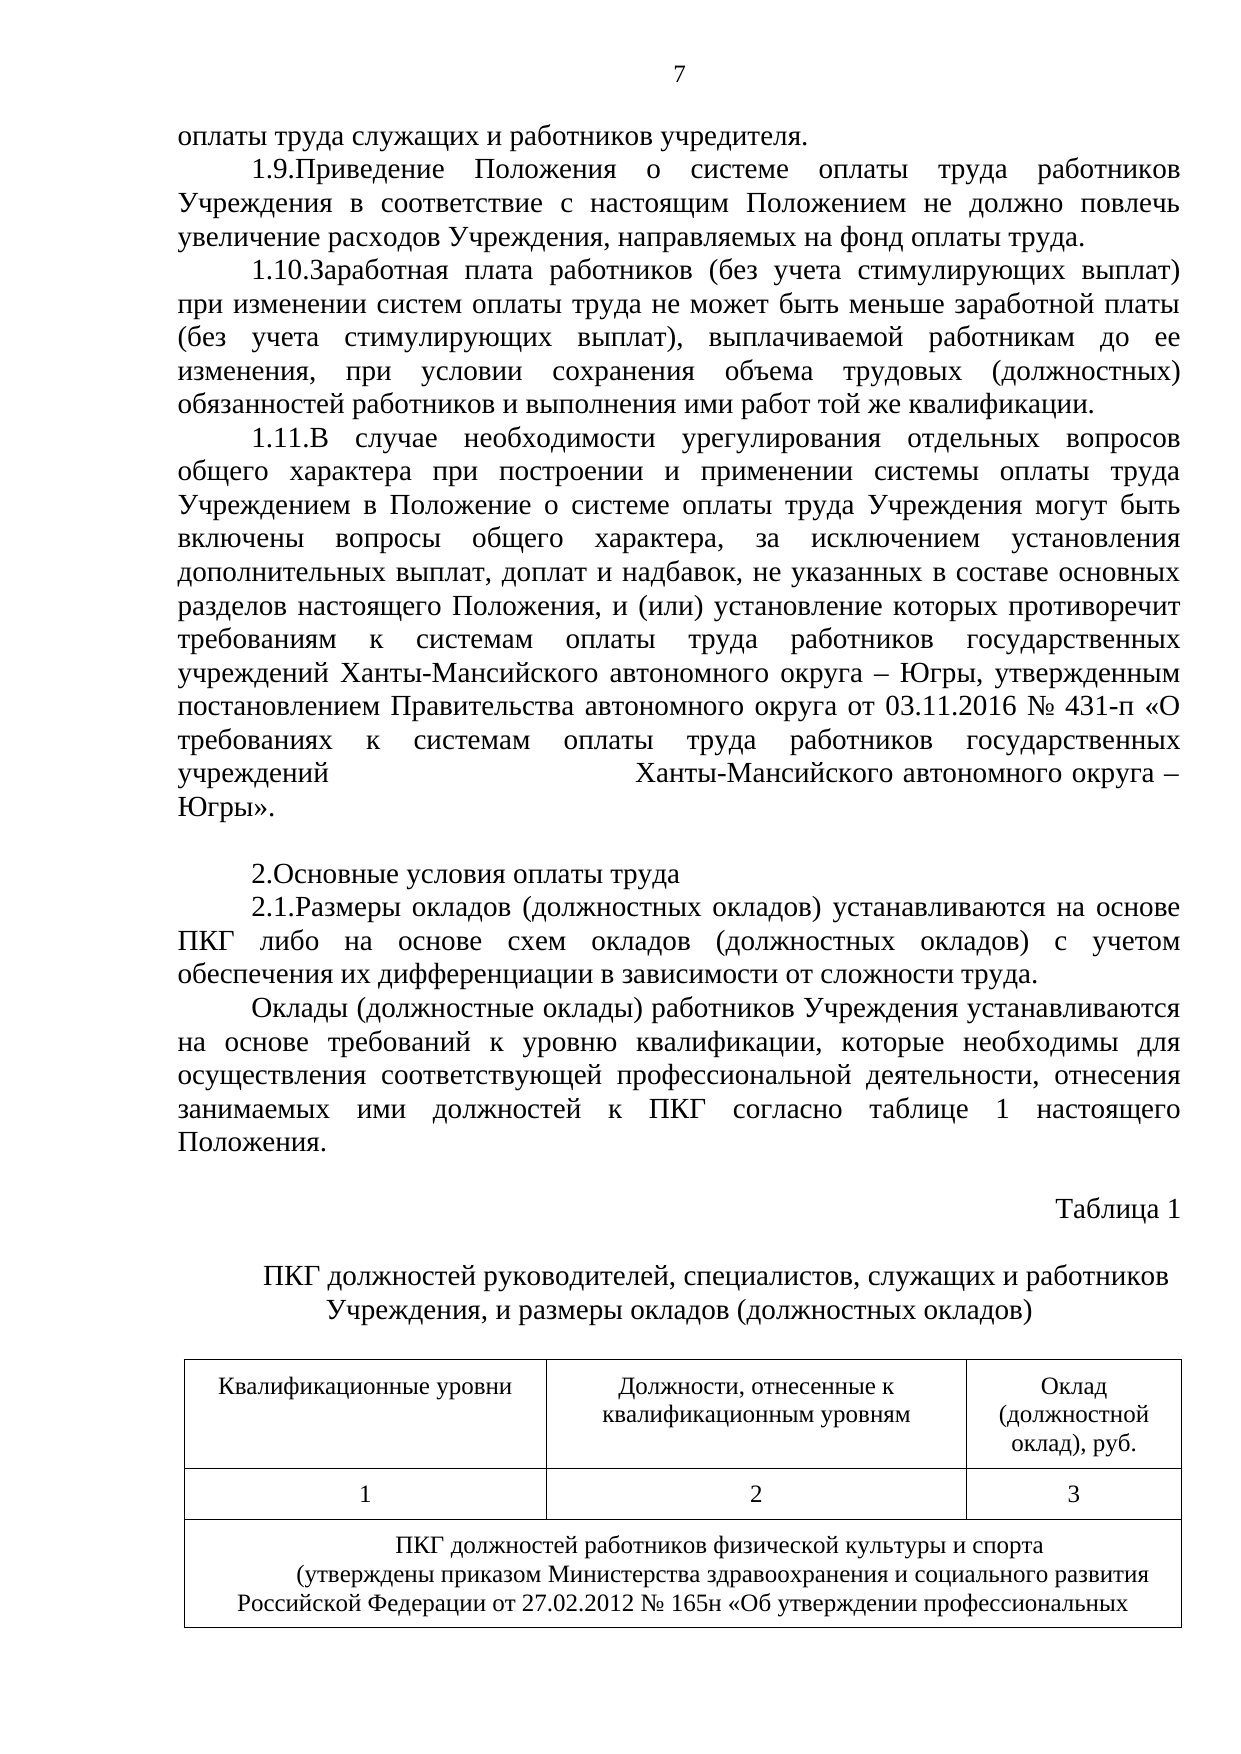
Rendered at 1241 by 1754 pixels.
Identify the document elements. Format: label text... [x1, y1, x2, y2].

text ПКГ должностей руководителей, специалистов, служащих и работников Учреждения, и размеры окладов (должностных окладов) [177, 1258, 1181, 1326]
table_header Должности, отнесенные к квалификационным уровням [547, 1360, 966, 1468]
text 1.10.Заработная плата работников (без учета стимулирующих выплат) при изменении систем оплаты труда не может быть меньше заработной платы (без учета стимулирующих выплат), выплачиваемой работникам до ее изменения, при условии сохранения объема трудовых (должностных) обязанностей работников и выполнения ими работ той же квалификации. [177, 252, 1181, 420]
text Оклады (должностные оклады) работников Учреждения устанавливаются на основе требований к уровню квалификации, которые необходимы для осуществления соответствующей профессиональной деятельности, отнесения занимаемых ими должностей к ПКГ согласно таблице 1 настоящего Положения. [177, 990, 1181, 1158]
text 1.11.В случае необходимости урегулирования отдельных вопросов общего характера при построении и применении системы оплаты труда Учреждением в Положение о системе оплаты труда Учреждения могут быть включены вопросы общего характера, за исключением установления дополнительных выплат, доплат и надбавок, не указанных в составе основных разделов настоящего Положения, и (или) установление которых противоречит требованиям к системам оплаты труда работников государственных учреждений Ханты-Мансийского автономного округа – Югры, утвержденным постановлением Правительства автономного округа от 03.11.2016 № 431-п «О требованиях к системам оплаты труда работников государственных учреждений Ханты-Мансийского автономного округа – Югры». [177, 420, 1181, 822]
text 2.1.Размеры окладов (должностных окладов) устанавливаются на основе ПКГ либо на основе схем окладов (должностных окладов) с учетом обеспечения их дифференциации в зависимости от сложности труда. [177, 889, 1181, 990]
table_cell 3 [967, 1469, 1181, 1519]
text Таблица 1 [177, 1191, 1181, 1225]
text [177, 118, 1181, 152]
table_cell 2 [547, 1469, 966, 1519]
table_cell 1 [185, 1469, 546, 1519]
text 1.9.Приведение Положения о системе оплаты труда работников Учреждения в соответствие с настоящим Положением не должно повлечь увеличение расходов Учреждения, направляемых на фонд оплаты труда. [177, 152, 1181, 252]
table_header Оклад (должностной оклад), руб. [967, 1360, 1181, 1468]
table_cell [185, 1520, 1181, 1627]
text 2.Основные условия оплаты труда [177, 856, 1181, 889]
table_header Квалификационные уровни [185, 1360, 546, 1468]
